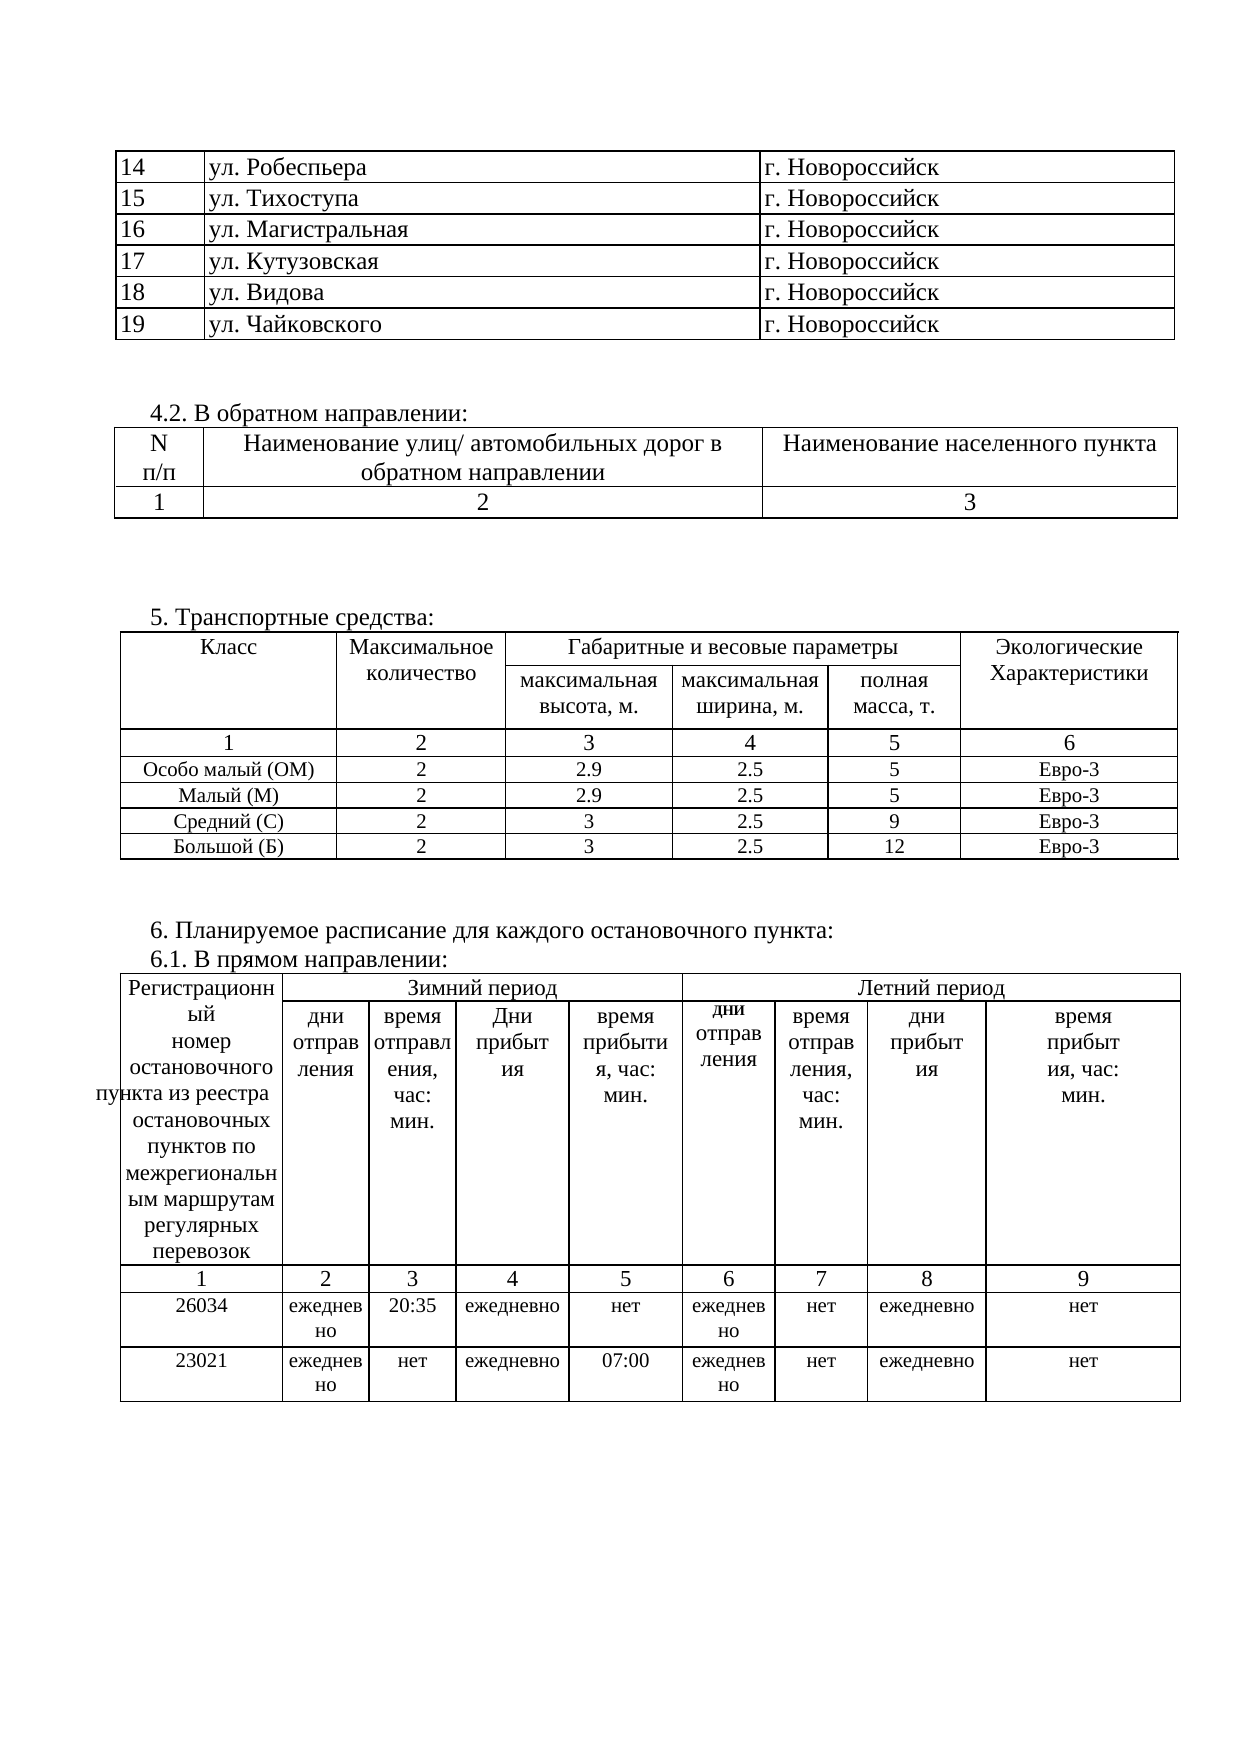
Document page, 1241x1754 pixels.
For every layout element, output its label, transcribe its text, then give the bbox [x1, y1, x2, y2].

table_cell дни отправ ления [283, 1002, 368, 1264]
table_cell Евро-3 [961, 757, 1177, 781]
table_cell Большой (Б) [121, 834, 336, 858]
table_cell Особо малый (ОМ) [121, 757, 336, 781]
table_cell г. Новороссийск [761, 152, 1174, 181]
table_cell ул. Робеспьера [205, 152, 759, 181]
table_cell ежедневно [683, 1293, 774, 1346]
table_cell 2.5 [673, 757, 827, 781]
table_cell г. Новороссийск [761, 277, 1174, 307]
table_header Наименование улиц/ автомобильных дорог в обратном направлении [204, 428, 762, 486]
table_header Экологические Характеристики [961, 633, 1177, 728]
table_cell 9 [987, 1266, 1180, 1292]
table_cell 5 [570, 1266, 682, 1292]
table_cell 4 [457, 1266, 568, 1292]
table_header Класс [121, 633, 336, 728]
table_cell 9 [829, 809, 960, 833]
table_cell 18 [117, 277, 204, 307]
table_cell нет [987, 1348, 1180, 1401]
text 5. Транспортные средства: [150, 602, 1090, 631]
table_cell 4 [673, 730, 827, 756]
table_cell дни прибыт ия [868, 1002, 985, 1264]
table_header Наименование населенного пункта [763, 428, 1177, 486]
table_cell нет [570, 1293, 682, 1346]
table_cell 3 [506, 834, 672, 858]
table_cell максимальная ширина, м. [673, 666, 827, 728]
table_cell г. Новороссийск [761, 215, 1174, 244]
table_header Габаритные и весовые параметры [506, 633, 960, 664]
table_cell 5 [829, 757, 960, 781]
table_cell 16 [117, 215, 204, 244]
table_cell полная масса, т. [829, 666, 960, 728]
table_cell г. Новороссийск [761, 183, 1174, 213]
table_cell 5 [829, 783, 960, 807]
table_cell 6 [961, 730, 1177, 756]
table_cell Средний (С) [121, 809, 336, 833]
table_cell г. Новороссийск [761, 309, 1174, 339]
table_cell 2 [337, 809, 505, 833]
table_cell Евро-3 [961, 834, 1177, 858]
table_cell 8 [868, 1266, 985, 1292]
table_cell 23021 [121, 1348, 282, 1401]
table_cell 3 [506, 809, 672, 833]
table_header Зимний период [283, 974, 682, 1000]
table_cell время прибыти я, час: мин. [570, 1002, 682, 1264]
table_cell нет [987, 1293, 1180, 1346]
table_cell ежедневно [868, 1293, 985, 1346]
table_cell 5 [829, 730, 960, 756]
table_cell 2.5 [673, 834, 827, 858]
table_cell время прибыт ия, час: мин. [987, 1002, 1180, 1264]
table_cell 15 [117, 183, 204, 213]
table_cell Евро-3 [961, 809, 1177, 833]
table_cell 3 [763, 486, 1177, 517]
table_header Максимальное количество [337, 633, 505, 728]
table_cell 3 [370, 1266, 455, 1292]
table_cell 14 [117, 152, 204, 181]
table_cell 6 [683, 1266, 774, 1292]
table_cell ежедневно [868, 1348, 985, 1401]
table_cell 2 [204, 487, 762, 517]
text 4.2. В обратном направлении: [150, 398, 1090, 427]
table_cell ул. Чайковского [205, 309, 759, 339]
table_cell нет [776, 1348, 867, 1401]
table_cell ДНИ отправ ления [683, 1002, 774, 1264]
table_cell 07:00 [570, 1348, 682, 1401]
table_cell Евро-3 [961, 783, 1177, 807]
table_cell 1 [121, 1266, 282, 1292]
table_cell 2 [337, 834, 505, 858]
table_cell ежедневно [283, 1293, 368, 1346]
table_cell время отправл ения, час: мин. [370, 1002, 455, 1264]
table_cell 26034 [121, 1293, 282, 1346]
table_cell время отправ ления, час: мин. [776, 1002, 867, 1264]
table_cell 2 [283, 1266, 368, 1292]
table_cell максимальная высота, м. [506, 666, 672, 728]
table_header N п/п [115, 428, 203, 486]
table_cell 2.5 [673, 783, 827, 807]
text 6. Планируемое расписание для каждого остановочного пункта: [150, 915, 1090, 944]
table_cell 7 [776, 1266, 867, 1292]
table_cell ежедневно [683, 1348, 774, 1401]
table_cell 2.9 [506, 783, 672, 807]
table_cell ежедневно [283, 1348, 368, 1401]
table_cell 1 [121, 730, 336, 756]
table_header Летний период [683, 974, 1180, 1000]
table_cell 12 [829, 834, 960, 858]
table_cell 17 [117, 246, 204, 276]
table_cell 2 [337, 730, 505, 756]
table_cell 2 [337, 757, 505, 781]
table_cell 20:35 [370, 1293, 455, 1346]
table_cell ул. Видова [205, 277, 759, 307]
table_cell 1 [115, 487, 203, 517]
table_cell ул. Кутузовская [205, 246, 759, 276]
table_cell 19 [117, 309, 204, 339]
table_cell ежедневно [457, 1293, 568, 1346]
table_cell Дни прибыт ия [457, 1002, 568, 1264]
table_cell 2.9 [506, 757, 672, 781]
table_cell нет [776, 1293, 867, 1346]
table_cell 3 [506, 730, 672, 756]
table_cell Малый (М) [121, 783, 336, 807]
text 6.1. В прямом направлении: [150, 944, 1090, 972]
table_cell 2.5 [673, 809, 827, 833]
table_cell ул. Тихоступа [205, 183, 759, 213]
table_cell 2 [337, 783, 505, 807]
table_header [121, 974, 282, 1264]
table_cell ул. Магистральная [205, 215, 759, 244]
table_cell нет [370, 1348, 455, 1401]
table_cell г. Новороссийск [761, 246, 1174, 276]
table_cell ежедневно [457, 1348, 568, 1401]
